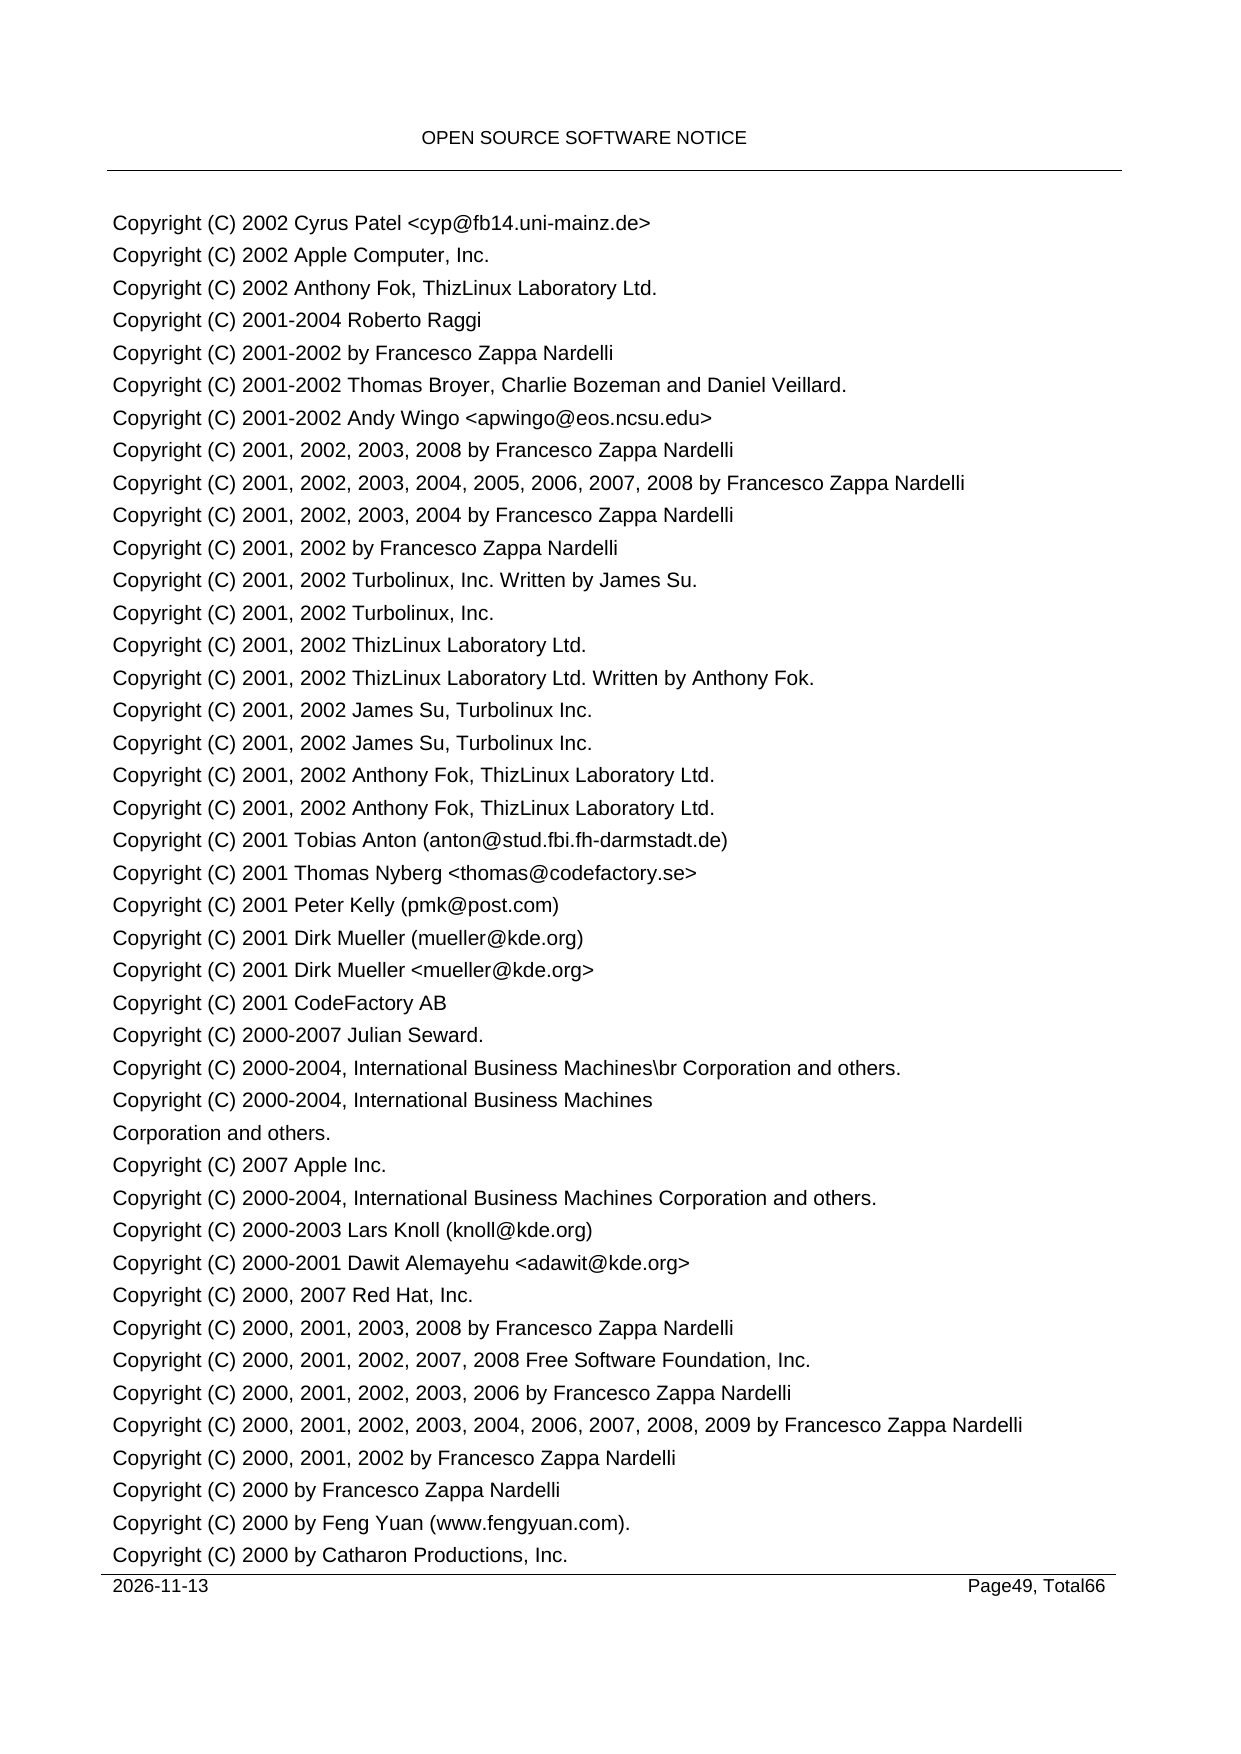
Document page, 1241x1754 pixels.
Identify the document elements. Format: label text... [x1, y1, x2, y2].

text Copyright (C) 2001, 2002 ThizLinux Laboratory Ltd. Written by Anthony Fok. [112, 661, 1128, 694]
text Copyright (C) 2001 Thomas Nyberg <thomas@codefactory.se> [112, 856, 1128, 889]
text Copyright (C) 2002 Anthony Fok, ThizLinux Laboratory Ltd. [112, 271, 1128, 304]
text Copyright (C) 2000 by Catharon Productions, Inc. [112, 1539, 1128, 1571]
text Copyright (C) 2000, 2001, 2003, 2008 by Francesco Zappa Nardelli [112, 1311, 1128, 1344]
text Copyright (C) 2000 by Feng Yuan (www.fengyuan.com). [112, 1506, 1128, 1539]
text Copyright (C) 2001, 2002 Anthony Fok, ThizLinux Laboratory Ltd. [112, 791, 1128, 824]
text Copyright (C) 2001 Peter Kelly (pmk@post.com) [112, 889, 1128, 921]
text Copyright (C) 2000, 2001, 2002, 2007, 2008 Free Software Foundation, Inc. [112, 1344, 1128, 1376]
text Copyright (C) 2000-2004, International Business Machines Corporation and others. [112, 1181, 1128, 1214]
text Copyright (C) 2001 Tobias Anton (anton@stud.fbi.fh-darmstadt.de) [112, 824, 1128, 856]
text Copyright (C) 2001, 2002 James Su, Turbolinux Inc. [112, 726, 1128, 759]
text Copyright (C) 2001 CodeFactory AB [112, 986, 1128, 1019]
text Copyright (C) 2001, 2002 James Su, Turbolinux Inc. [112, 694, 1128, 726]
text Copyright (C) 2001 Dirk Mueller (mueller@kde.org) [112, 921, 1128, 954]
text Copyright (C) 2001-2002 Thomas Broyer, Charlie Bozeman and Daniel Veillard. [112, 369, 1128, 401]
text Copyright (C) 2001, 2002 Turbolinux, Inc. [112, 596, 1128, 629]
text Copyright (C) 2000-2001 Dawit Alemayehu <adawit@kde.org> [112, 1246, 1128, 1279]
text Copyright (C) 2000-2004, International Business Machines\br Corporation and others. [112, 1051, 1128, 1084]
text Copyright (C) 2002 Cyrus Patel <cyp@fb14.uni-mainz.de> [112, 206, 1128, 239]
text Copyright (C) 2001, 2002 Anthony Fok, ThizLinux Laboratory Ltd. [112, 759, 1128, 791]
text Copyright (C) 2000, 2007 Red Hat, Inc. [112, 1279, 1128, 1311]
text Copyright (C) 2001-2004 Roberto Raggi [112, 304, 1128, 336]
text Copyright (C) 2002 Apple Computer, Inc. [112, 239, 1128, 271]
text Copyright (C) 2000-2004, International Business Machines [112, 1084, 1128, 1116]
text Copyright (C) 2007 Apple Inc. [112, 1149, 1128, 1181]
text Copyright (C) 2001, 2002 Turbolinux, Inc. Written by James Su. [112, 564, 1128, 596]
text Copyright (C) 2000, 2001, 2002 by Francesco Zappa Nardelli [112, 1441, 1128, 1474]
text Copyright (C) 2001, 2002, 2003, 2004, 2005, 2006, 2007, 2008 by Francesco Zappa Nardelli [112, 466, 1128, 499]
text Copyright (C) 2000, 2001, 2002, 2003, 2004, 2006, 2007, 2008, 2009 by Francesco Zappa Nardelli [112, 1409, 1128, 1441]
text Copyright (C) 2000, 2001, 2002, 2003, 2006 by Francesco Zappa Nardelli [112, 1376, 1128, 1409]
text Copyright (C) 2001-2002 by Francesco Zappa Nardelli [112, 336, 1128, 369]
text Copyright (C) 2001, 2002, 2003, 2004 by Francesco Zappa Nardelli [112, 499, 1128, 531]
text Copyright (C) 2000 by Francesco Zappa Nardelli [112, 1474, 1128, 1506]
text Corporation and others. [112, 1116, 1128, 1149]
text Copyright (C) 2001, 2002 by Francesco Zappa Nardelli [112, 531, 1128, 564]
text Copyright (C) 2000-2007 Julian Seward. [112, 1019, 1128, 1051]
text Copyright (C) 2001 Dirk Mueller <mueller@kde.org> [112, 954, 1128, 986]
text Copyright (C) 2001, 2002, 2003, 2008 by Francesco Zappa Nardelli [112, 434, 1128, 466]
text Copyright (C) 2001-2002 Andy Wingo <apwingo@eos.ncsu.edu> [112, 401, 1128, 434]
text Copyright (C) 2001, 2002 ThizLinux Laboratory Ltd. [112, 629, 1128, 661]
text Copyright (C) 2000-2003 Lars Knoll (knoll@kde.org) [112, 1214, 1128, 1246]
